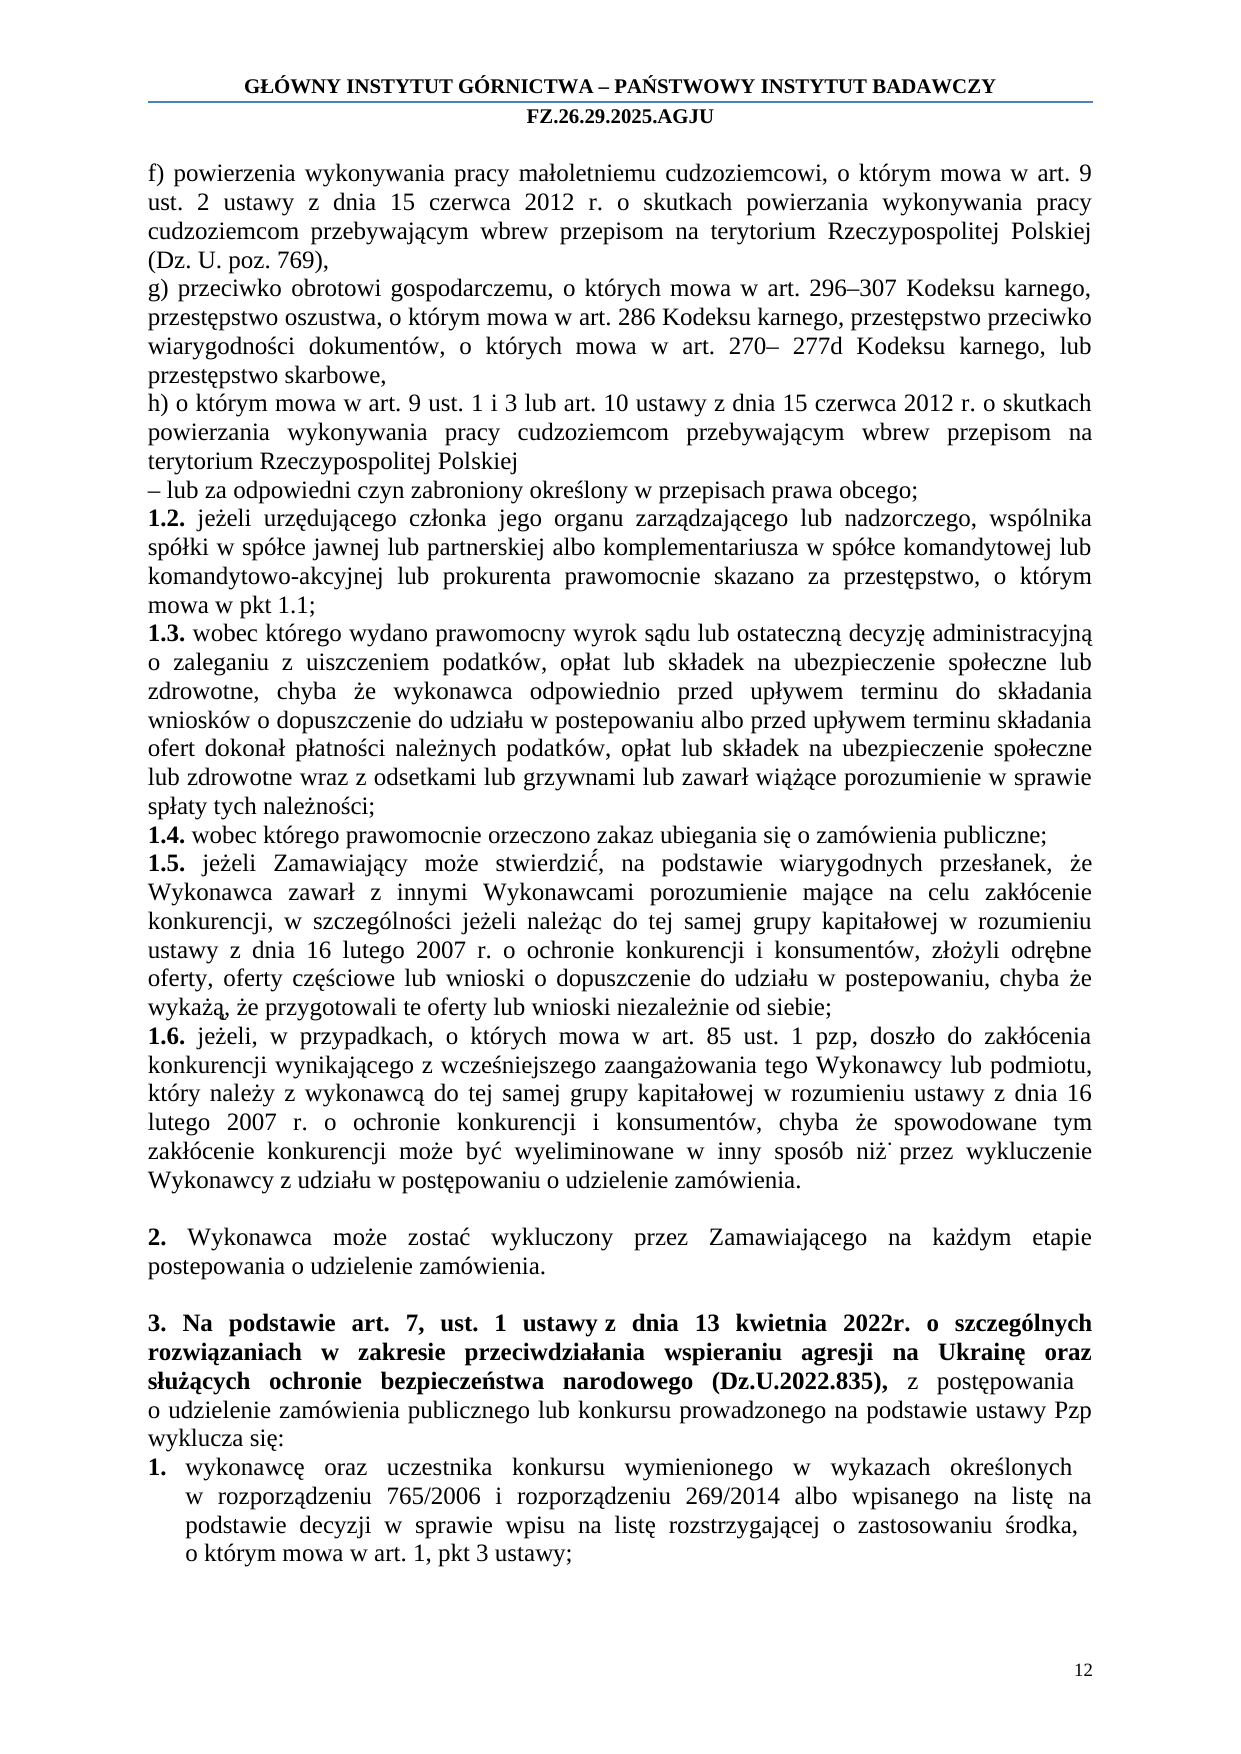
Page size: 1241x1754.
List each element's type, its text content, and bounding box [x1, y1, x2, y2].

text 1.6. jeżeli, w przypadkach, o których mowa w art. 85 ust. 1 pzp, doszło do zakłócenia konkurencji wynikającego z wcześniejszego zaangażowania tego Wykonawcy lub podmiotu, który należy z wykonawcą do tej samej grupy kapitałowej w rozumieniu ustawy z dnia 16 lutego 2007 r. o ochronie konkurencji i konsumentów, chyba że spowodowane tym zakłócenie konkurencji może być wyeliminowane w inny sposób niż̇ przez wykluczenie Wykonawcy z udziału w postępowaniu o udzielenie zamówienia. [148, 1021, 1093, 1193]
text 1.4. wobec którego prawomocnie orzeczono zakaz ubiegania się o zamówienia publiczne; [148, 820, 1093, 848]
text 1.2. jeżeli urzędującego członka jego organu zarządzającego lub nadzorczego, wspólnika spółki w spółce jawnej lub partnerskiej albo komplementariusza w spółce komandytowej lub komandytowo-akcyjnej lub prokurenta prawomocnie skazano za przestępstwo, o którym mowa w pkt 1.1; [148, 503, 1093, 618]
text f) powierzenia wykonywania pracy małoletniemu cudzoziemcowi, o którym mowa w art. 9 ust. 2 ustawy z dnia 15 czerwca 2012 r. o skutkach powierzania wykonywania pracy cudzoziemcom przebywającym wbrew przepisom na terytorium Rzeczypospolitej Polskiej (Dz. U. poz. 769), [148, 158, 1093, 273]
text h) o którym mowa w art. 9 ust. 1 i 3 lub art. 10 ustawy z dnia 15 czerwca 2012 r. o skutkach powierzania wykonywania pracy cudzoziemcom przebywającym wbrew przepisom na terytorium Rzeczypospolitej Polskiej [148, 388, 1093, 475]
text 2. Wykonawca może zostać wykluczony przez Zamawiającego na każdym etapie postepowania o udzielenie zamówienia. [148, 1222, 1093, 1280]
list wykonawcę oraz uczestnika konkursu wymienionego w wykazach określonych w rozporządzeniu 765/2006 i rozporządzeniu 269/2014 albo wpisanego na listę na podstawie decyzji w sprawie wpisu na listę rozstrzygającej o zastosowaniu środka, o którym mowa w art. 1, pkt 3 ustawy; [148, 1452, 1093, 1567]
text 1.5. jeżeli Zamawiający może stwierdzić́, na podstawie wiarygodnych przesłanek, że Wykonawca zawarł z innymi Wykonawcami porozumienie mające na celu zakłócenie konkurencji, w szczególności jeżeli należąc do tej samej grupy kapitałowej w rozumieniu ustawy z dnia 16 lutego 2007 r. o ochronie konkurencji i konsumentów, złożyli odrębne oferty, oferty częściowe lub wnioski o dopuszczenie do udziału w postepowaniu, chyba że wykażą̨, że przygotowali te oferty lub wnioski niezależnie od siebie; [148, 848, 1093, 1021]
text 3. Na podstawie art. 7, ust. 1 ustawy z dnia 13 kwietnia 2022r. o szczególnych rozwiązaniach w zakresie przeciwdziałania wspieraniu agresji na Ukrainę oraz służących ochronie bezpieczeństwa narodowego (Dz.U.2022.835), z postępowania o udzielenie zamówienia publicznego lub konkursu prowadzonego na podstawie ustawy Pzp wyklucza się: [148, 1308, 1093, 1452]
text – lub za odpowiedni czyn zabroniony określony w przepisach prawa obcego; [148, 475, 1093, 503]
text 1.3. wobec którego wydano prawomocny wyrok sądu lub ostateczną decyzję administracyjną o zaleganiu z uiszczeniem podatków, opłat lub składek na ubezpieczenie społeczne lub zdrowotne, chyba że wykonawca odpowiednio przed upływem terminu do składania wniosków o dopuszczenie do udziału w postepowaniu albo przed upływem terminu składania ofert dokonał płatności należnych podatków, opłat lub składek na ubezpieczenie społeczne lub zdrowotne wraz z odsetkami lub grzywnami lub zawarł wiążące porozumienie w sprawie spłaty tych należności; [148, 618, 1093, 820]
text g) przeciwko obrotowi gospodarczemu, o których mowa w art. 296–307 Kodeksu karnego, przestępstwo oszustwa, o którym mowa w art. 286 Kodeksu karnego, przestępstwo przeciwko wiarygodności dokumentów, o których mowa w art. 270– 277d Kodeksu karnego, lub przestępstwo skarbowe, [148, 273, 1093, 388]
